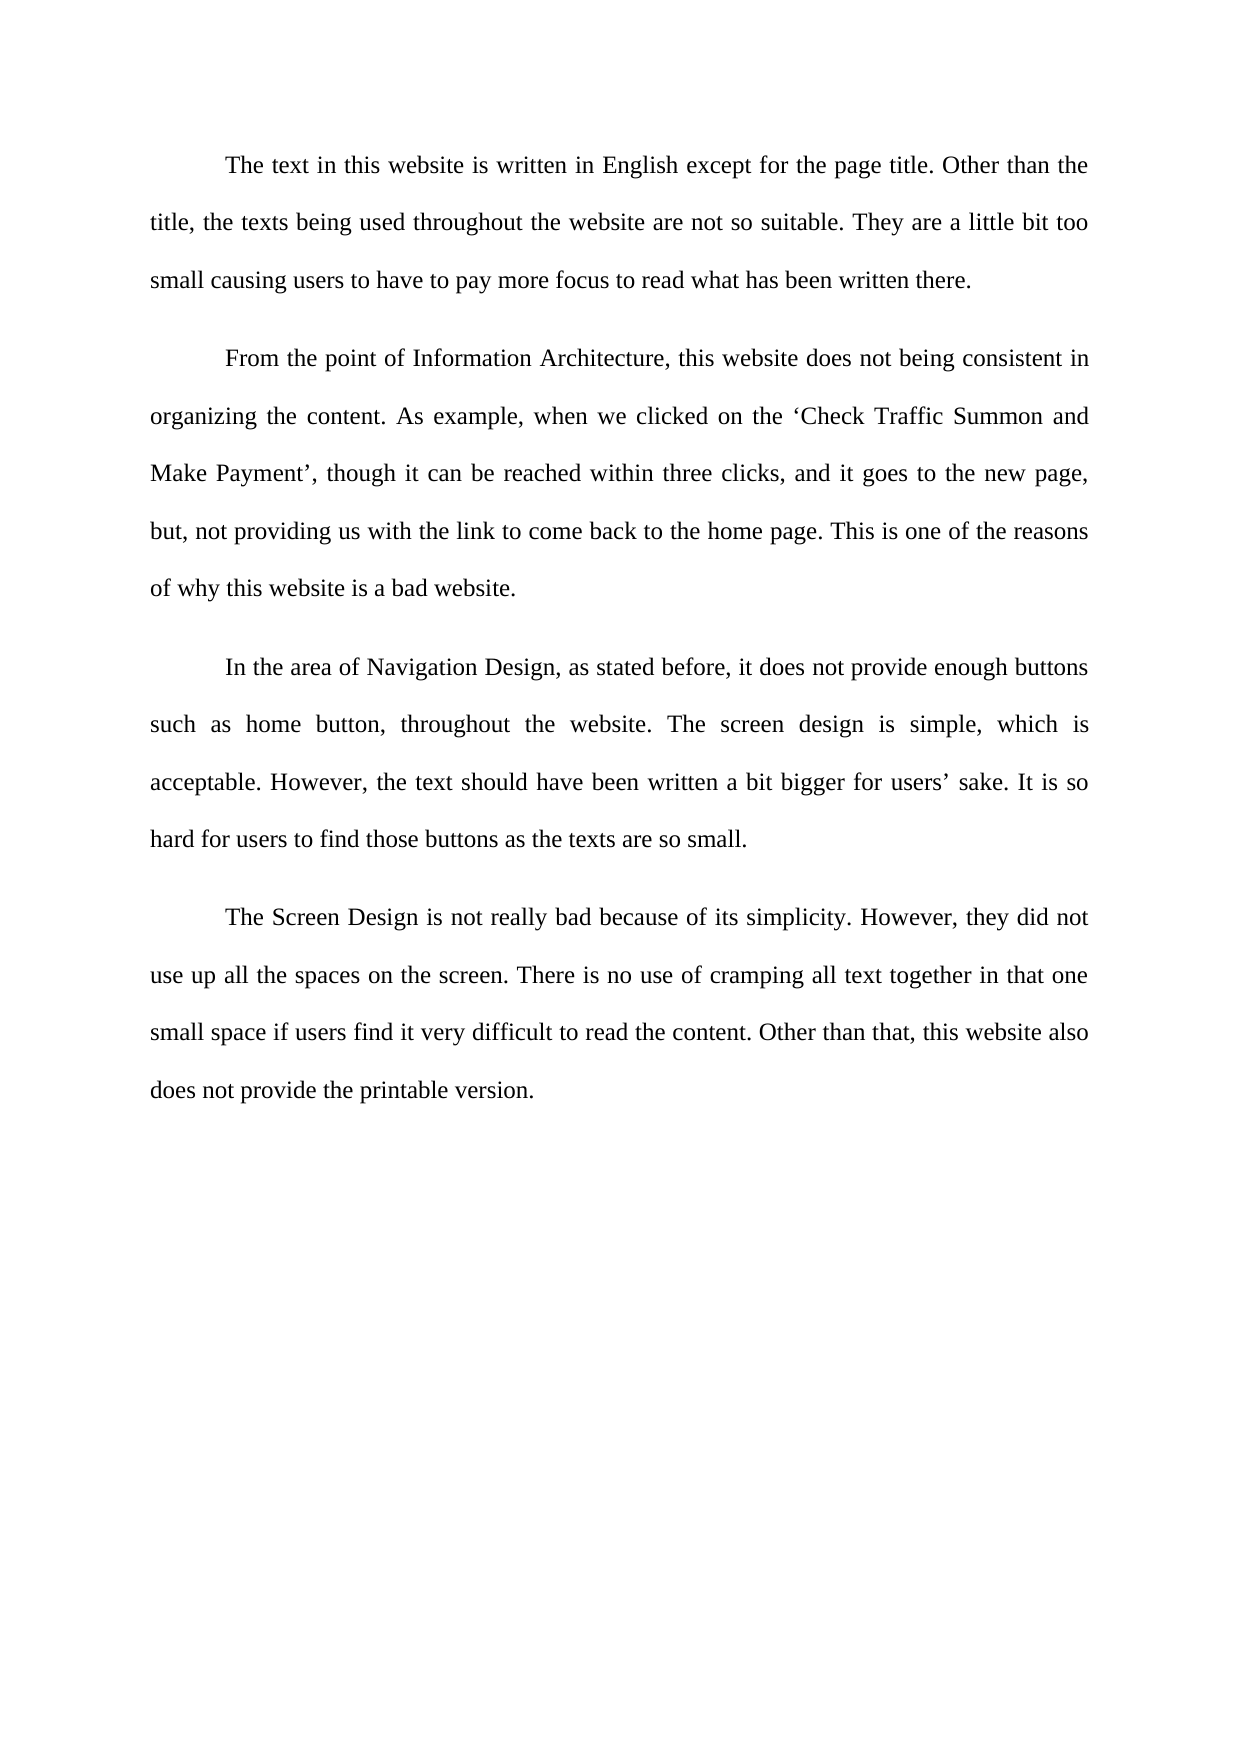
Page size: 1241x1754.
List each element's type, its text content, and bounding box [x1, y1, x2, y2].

text In the area of Navigation Design, as stated before, it does not provide enough buttons such as home button, throughout the website. The screen design is simple, which is acceptable. However, the text should have been written a bit bigger for users’ sake. It is so hard for users to find those buttons as the texts are so small. [150, 652, 1090, 853]
text The Screen Design is not really bad because of its simplicity. However, they did not use up all the spaces on the screen. There is no use of cramping all text together in that one small space if users find it very difficult to read the content. Other than that, this website also does not provide the printable version. [150, 902, 1090, 1104]
text The text in this website is written in English except for the page title. Other than the title, the texts being used throughout the website are not so suitable. They are a little bit too small causing users to have to pay more focus to read what has been written there. [150, 150, 1090, 294]
text From the point of Information Architecture, this website does not being consistent in organizing the content. As example, when we clicked on the ‘Check Traffic Summon and Make Payment’, though it can be reached within three clicks, and it goes to the new page, but, not providing us with the link to come back to the home page. This is one of the reasons of why this website is a bad website. [150, 343, 1090, 602]
